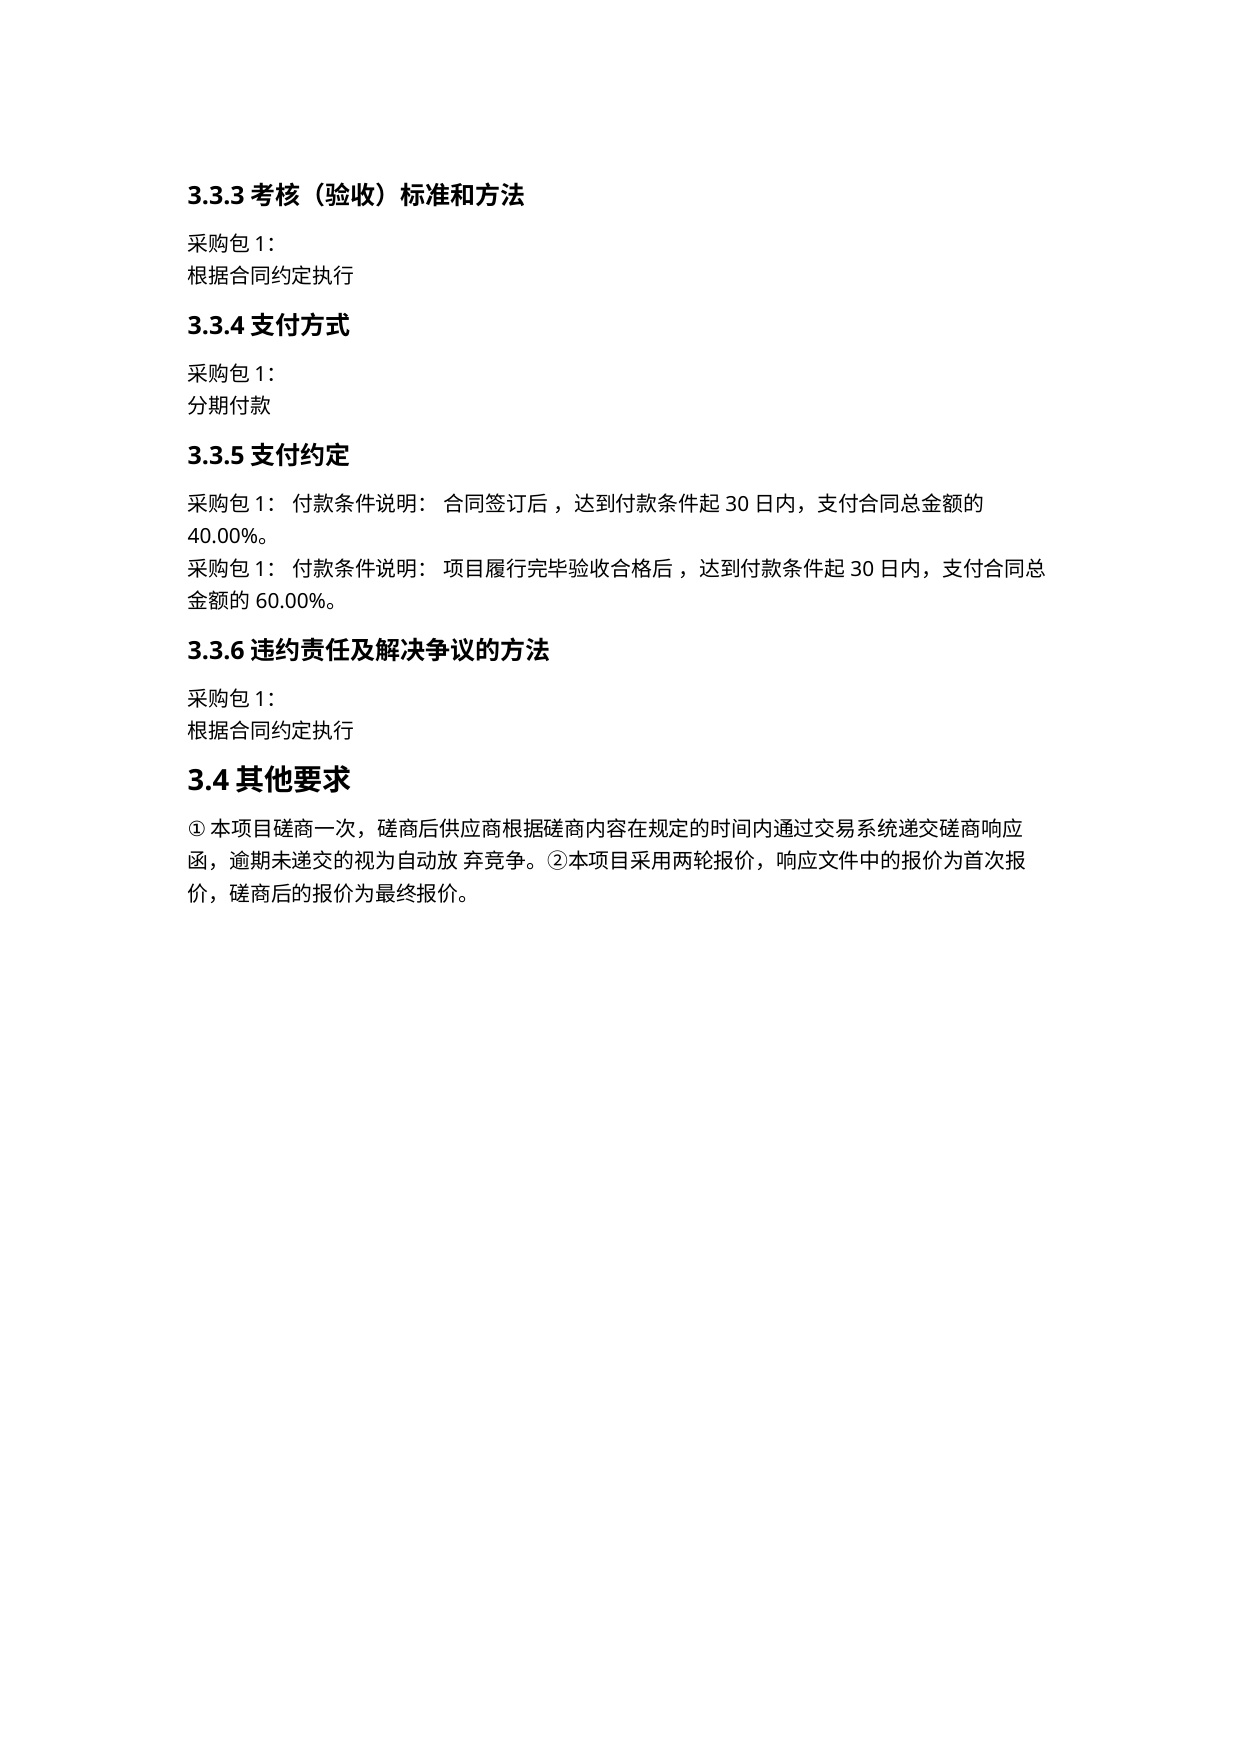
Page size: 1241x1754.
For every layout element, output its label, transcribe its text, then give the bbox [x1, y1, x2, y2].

text 根据合同约定执行 [187, 259, 1053, 292]
text 采购包1： [187, 357, 1053, 389]
text ①本项目磋商一次，磋商后供应商根据磋商内容在规定的时间内通过交易系统递交磋商响应函，逾期未递交的视为自动放 弃竞争。②本项目采用两轮报价，响应文件中的报价为首次报价，磋商后的报价为最终报价。 [187, 812, 1053, 909]
text 3.3.3考核（验收）标准和方法 [187, 162, 1053, 227]
text 3.4其他要求 [187, 747, 1053, 812]
text 采购包1： 付款条件说明： 项目履行完毕验收合格后 ，达到付款条件起 30 日内，支付合同总金额的 60.00%。 [187, 552, 1053, 617]
text 采购包1： 付款条件说明： 合同签订后 ，达到付款条件起 30 日内，支付合同总金额的 40.00%。 [187, 487, 1053, 552]
text 3.3.5支付约定 [187, 422, 1053, 487]
text 3.3.6违约责任及解决争议的方法 [187, 617, 1053, 682]
text 分期付款 [187, 389, 1053, 422]
text 采购包1： [187, 227, 1053, 259]
text 采购包1： [187, 682, 1053, 714]
text 3.3.4支付方式 [187, 292, 1053, 357]
text 根据合同约定执行 [187, 714, 1053, 747]
